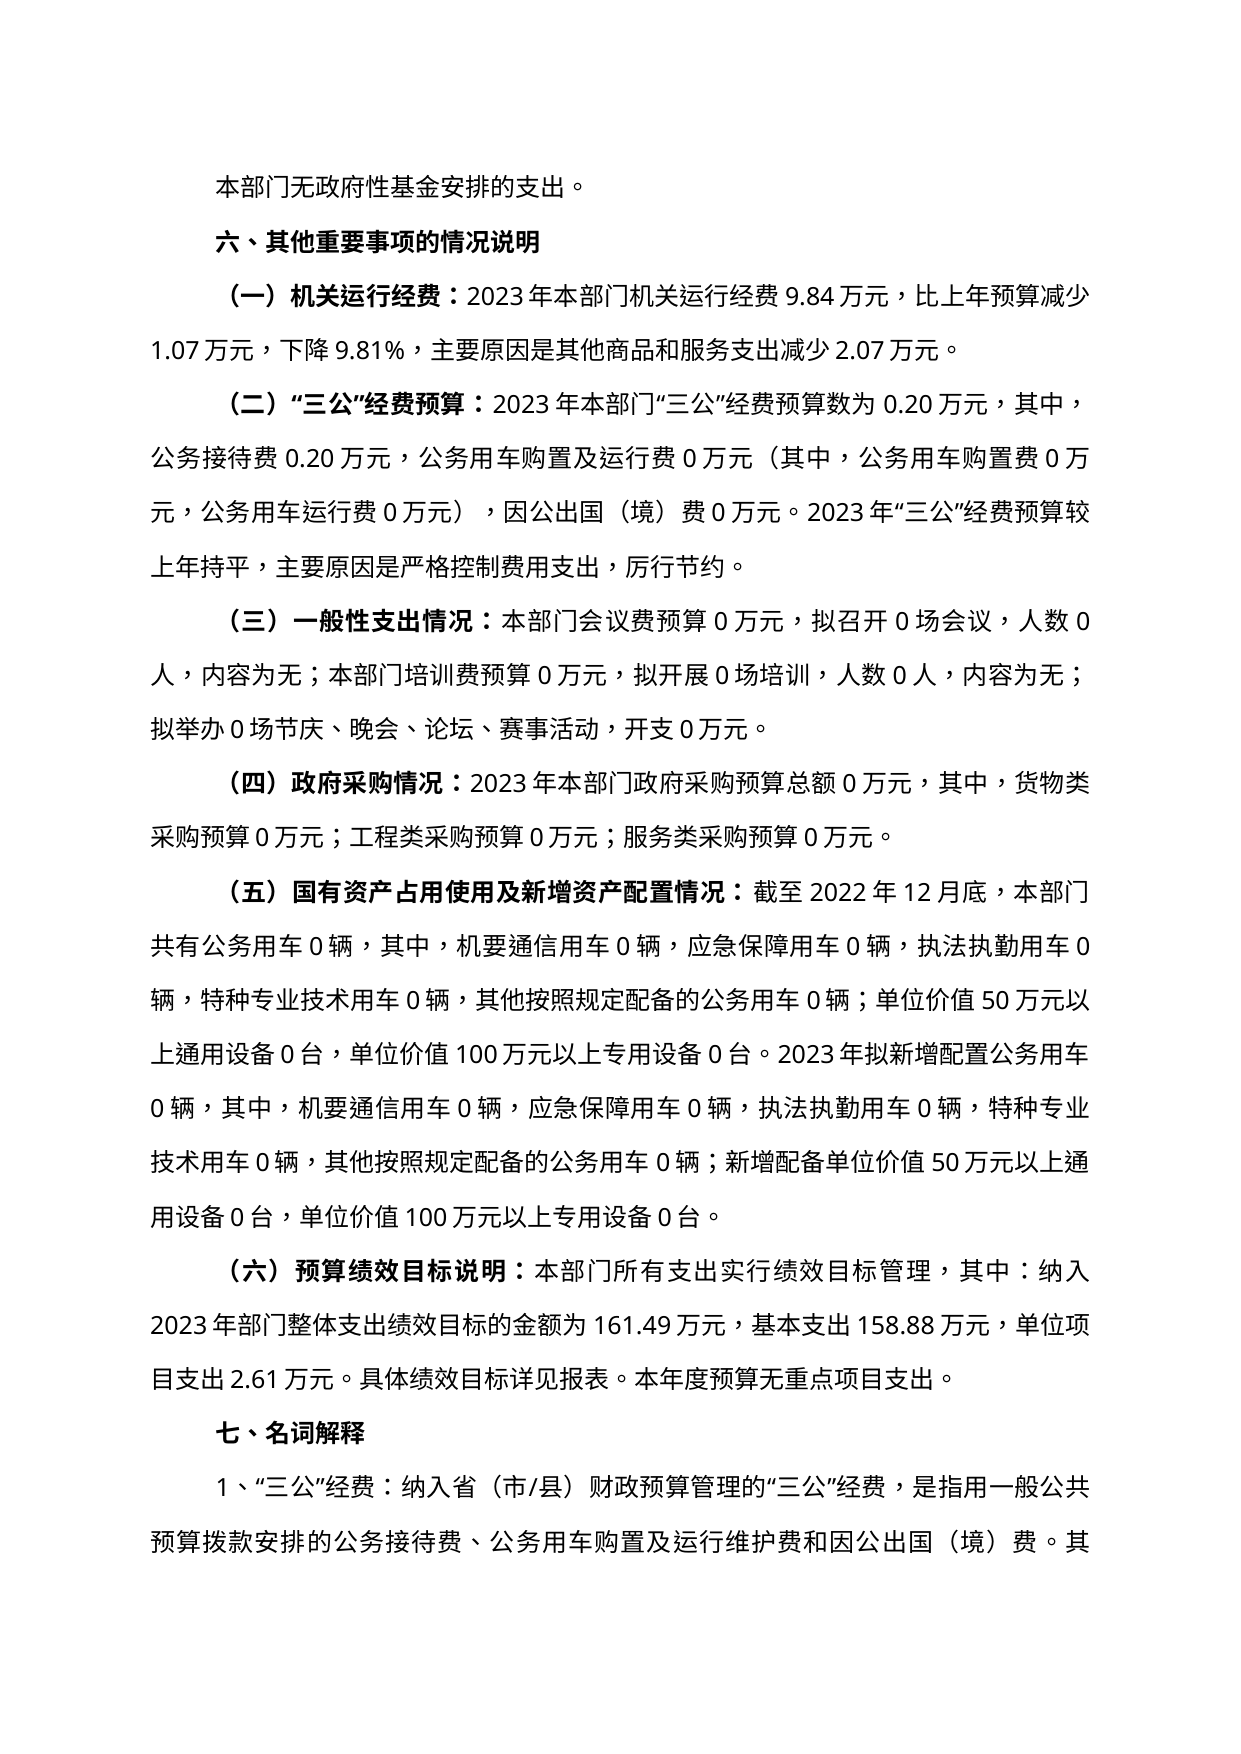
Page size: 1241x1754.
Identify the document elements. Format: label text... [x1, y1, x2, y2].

text 本部门无政府性基金安排的支出。 [150, 150, 1090, 204]
text （一）机关运行经费：2023年本部门机关运行经费9.84万元，比上年预算减少1.07万元，下降9.81%，主要原因是其他商品和服务支出减少2.07万元。 [150, 258, 1090, 367]
text （五）国有资产占用使用及新增资产配置情况：截至2022年12月底，本部门共有公务用车0辆，其中，机要通信用车0辆，应急保障用车0辆，执法执勤用车0辆，特种专业技术用车0辆，其他按照规定配备的公务用车0辆；单位价值50万元以上通用设备0台，单位价值100万元以上专用设备0台。2023年拟新增配置公务用车0辆，其中，机要通信用车0辆，应急保障用车0辆，执法执勤用车0辆，特种专业技术用车0辆，其他按照规定配备的公务用车0辆；新增配备单位价值50万元以上通用设备0台，单位价值100万元以上专用设备0台。 [150, 854, 1090, 1233]
text 六、其他重要事项的情况说明 [150, 204, 1090, 258]
text （四）政府采购情况：2023年本部门政府采购预算总额0万元，其中，货物类采购预算0万元；工程类采购预算0万元；服务类采购预算0万元。 [150, 746, 1090, 854]
text （三）一般性支出情况：本部门会议费预算0万元，拟召开0场会议，人数0人，内容为无；本部门培训费预算0万元，拟开展0场培训，人数0人，内容为无；拟举办0场节庆、晚会、论坛、赛事活动，开支0万元。 [150, 583, 1090, 746]
text （二）“三公”经费预算：2023年本部门“三公”经费预算数为0.20万元，其中，公务接待费0.20万元，公务用车购置及运行费0万元（其中，公务用车购置费0万元，公务用车运行费0万元），因公出国（境）费0万元。2023年“三公”经费预算较上年持平，主要原因是严格控制费用支出，厉行节约。 [150, 367, 1090, 583]
text 七、名词解释 [150, 1396, 1090, 1450]
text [150, 1450, 1090, 1558]
text （六）预算绩效目标说明：本部门所有支出实行绩效目标管理，其中：纳入2023年部门整体支出绩效目标的金额为161.49万元，基本支出158.88万元，单位项目支出2.61万元。具体绩效目标详见报表。本年度预算无重点项目支出。 [150, 1233, 1090, 1396]
